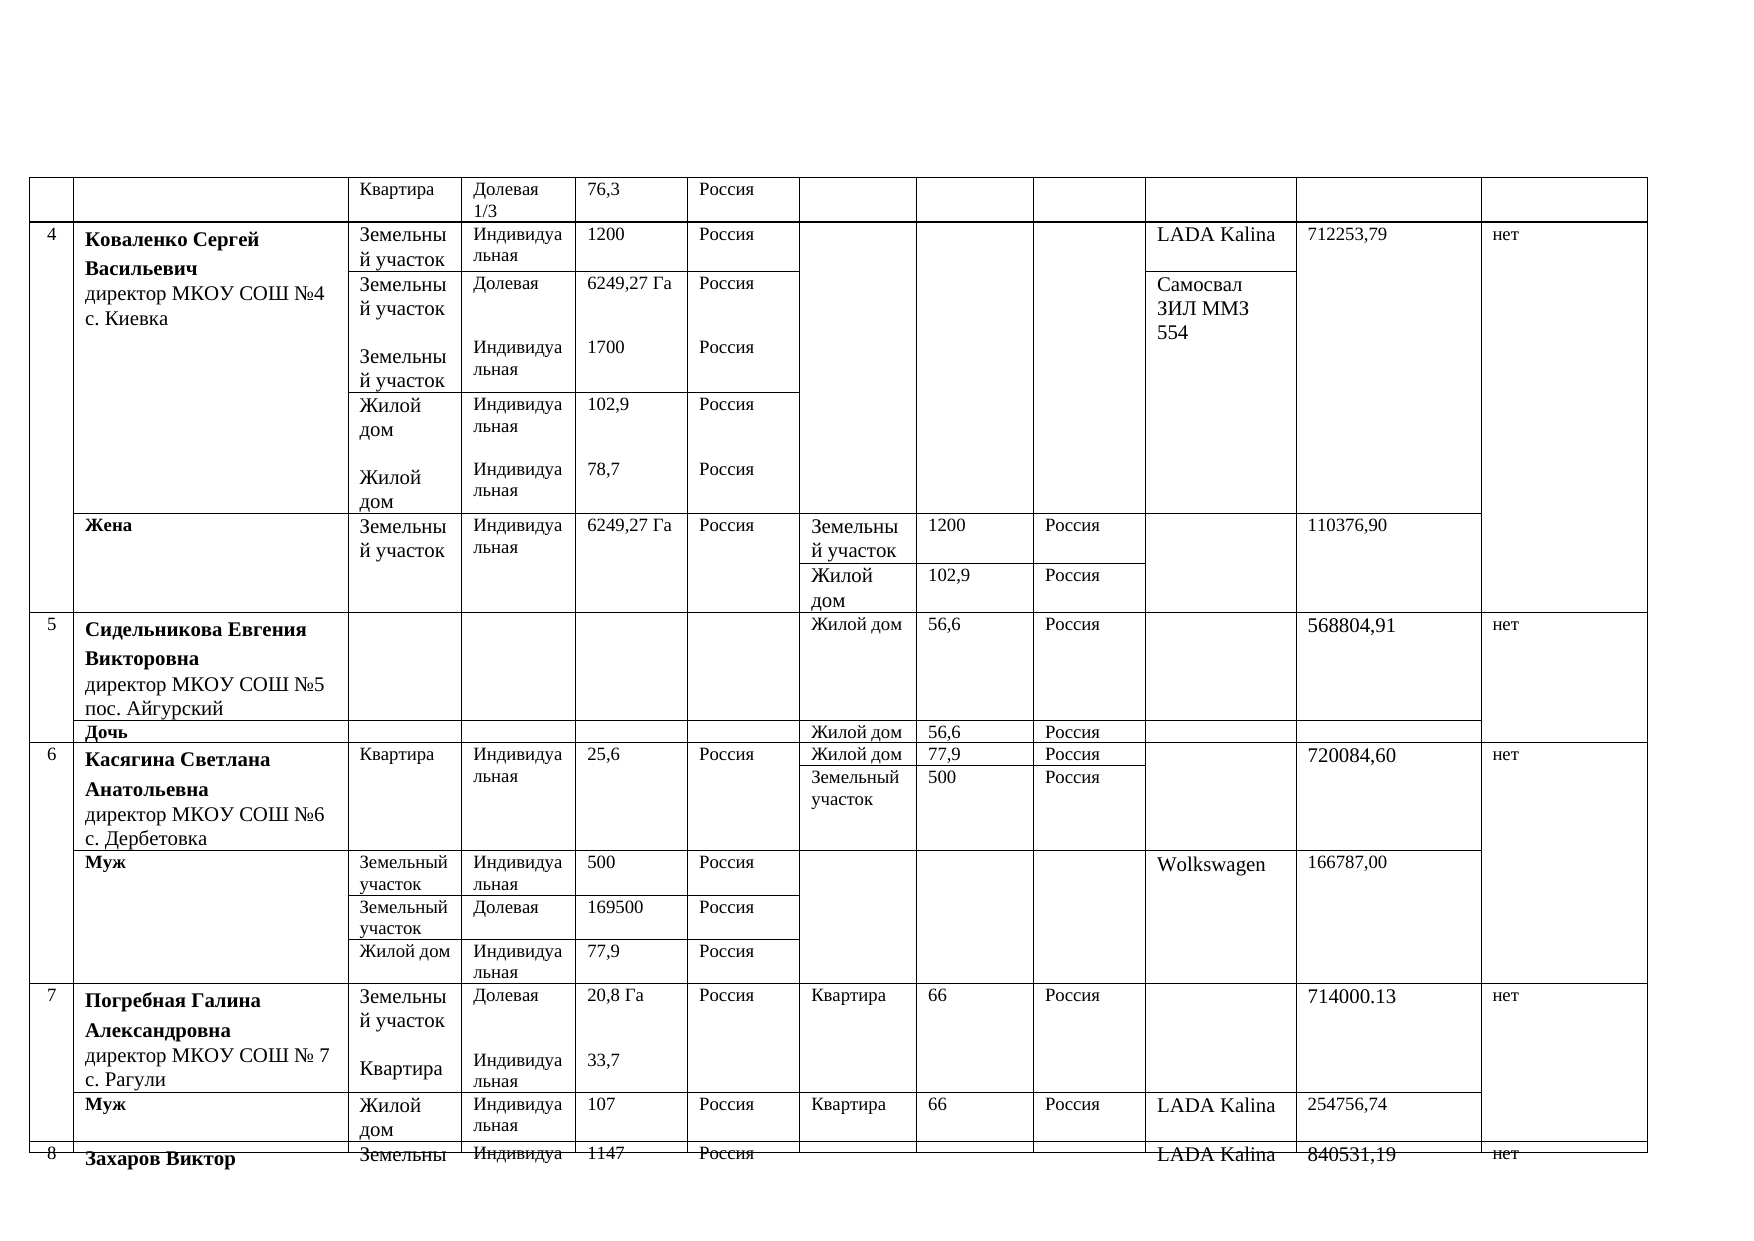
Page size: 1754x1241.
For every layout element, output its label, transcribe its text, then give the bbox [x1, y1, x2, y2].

table_cell [1146, 743, 1296, 850]
table_cell 20,8 Га 33,7 [576, 984, 687, 1092]
table_cell LADA Kalina [1146, 1093, 1296, 1141]
table_cell [1034, 223, 1145, 513]
table_cell Жилой дом Жилой дом [349, 393, 461, 513]
table_cell нет [1482, 613, 1647, 742]
table_cell Россия Россия [688, 393, 799, 513]
table_cell Россия [1034, 613, 1145, 720]
table_cell нет [1482, 984, 1647, 1141]
table_cell [576, 721, 687, 742]
table_cell [917, 1142, 1033, 1152]
table_cell Квартира [349, 743, 461, 850]
table_cell 77,9 [576, 940, 687, 983]
table_cell 254756,74 [1297, 1093, 1481, 1141]
table_cell Жилой дом [349, 940, 461, 983]
table_cell LADA Kalina [1146, 223, 1296, 271]
table_cell Россия [688, 940, 799, 983]
table_cell Индивидуальная [462, 743, 575, 850]
table_cell [1146, 984, 1296, 1092]
table_cell 4 [30, 223, 73, 612]
table_cell Земельный участок [349, 896, 461, 939]
table_cell 714000.13 [1297, 984, 1481, 1092]
table_cell нет [1482, 223, 1647, 612]
table_cell Россия [688, 896, 799, 939]
table_cell [800, 1142, 916, 1152]
table_cell Жилой дом [800, 613, 916, 720]
table_cell 25,6 [576, 743, 687, 850]
table_cell [1146, 178, 1296, 221]
table_cell Россия [1034, 984, 1145, 1092]
table_cell 500 [917, 766, 1033, 850]
table_cell [1482, 178, 1647, 221]
table_cell 500 [576, 851, 687, 894]
table_cell Индивидуальная [462, 1093, 575, 1141]
table_cell [800, 178, 916, 221]
table_cell Жилой дом [800, 564, 916, 612]
table_cell Россия [1034, 564, 1145, 612]
table_cell 1200 [576, 223, 687, 271]
table_cell Индивидуальная [462, 223, 575, 271]
table_cell 6249,27 Га 1700 [576, 272, 687, 392]
table_cell 166787,00 [1297, 851, 1481, 983]
table_cell Земельный участок Земельный участок [349, 272, 461, 392]
table_cell Индивидуальная [462, 940, 575, 983]
table_cell [1034, 178, 1145, 221]
table_cell Россия [1034, 743, 1145, 765]
table_cell 77,9 [917, 743, 1033, 765]
table_cell 7 [30, 984, 73, 1141]
table_cell [917, 223, 1033, 513]
table_cell Россия [1034, 1093, 1145, 1141]
table_cell [917, 851, 1033, 983]
table_cell [462, 613, 575, 720]
table_cell 102,9 [917, 564, 1033, 612]
table_cell Земельный участок Квартира [349, 984, 461, 1092]
table_cell Россия [1034, 514, 1145, 562]
table_cell Долевая 1/3 [462, 178, 575, 221]
table_cell 5 [30, 613, 73, 742]
table_cell Квартира [800, 984, 916, 1092]
table_cell Россия [688, 743, 799, 850]
table_cell Долевая Индивидуальная [462, 984, 575, 1092]
table_cell 6 [30, 743, 73, 983]
table_cell Сидельникова Евгения Викторовна директор МКОУ СОШ №5 пос. Айгурский [74, 613, 348, 720]
table_cell [917, 178, 1033, 221]
table_cell [1034, 851, 1145, 983]
table_cell 720084,60 [1297, 743, 1481, 850]
table_cell 712253,79 [1297, 223, 1481, 513]
table_cell [462, 721, 575, 742]
table_cell 568804,91 [1297, 613, 1481, 720]
table_cell Жилой дом [349, 1093, 461, 1141]
table_cell Индивидуальная Индивидуальная [462, 393, 575, 513]
table_cell [1146, 721, 1296, 742]
table_cell Россия [1034, 721, 1145, 742]
table_cell Индивидуальная [462, 514, 575, 612]
table_cell Касягина Светлана Анатольевна директор МКОУ СОШ №6 с. Дербетовка [74, 743, 348, 850]
table_cell [349, 613, 461, 720]
table_cell Долевая [462, 896, 575, 939]
table_cell [800, 851, 916, 983]
table_cell 110376,90 [1297, 514, 1481, 612]
table_cell Земельный участок [800, 514, 916, 562]
table_cell нет [1482, 743, 1647, 983]
table_cell Жена [74, 514, 348, 612]
table_cell Россия [688, 984, 799, 1092]
table_cell [688, 721, 799, 742]
table_cell [688, 613, 799, 720]
table_cell 6249,27 Га [576, 514, 687, 612]
table_cell 56,6 [917, 721, 1033, 742]
table_cell Wolkswagen [1146, 851, 1296, 983]
table_cell [1297, 178, 1481, 221]
table_cell Россия [688, 223, 799, 271]
table_cell [1034, 1142, 1145, 1152]
table_cell Дочь [74, 721, 348, 742]
table_cell Квартира [349, 178, 461, 221]
table_cell Земельный участок [800, 766, 916, 850]
table_cell [576, 613, 687, 720]
table_cell Жилой дом [800, 721, 916, 742]
table_cell 1200 [917, 514, 1033, 562]
table_cell Самосвал ЗИЛ ММЗ 554 [1146, 272, 1296, 513]
table_cell Жилой дом [800, 743, 916, 765]
table_cell Россия [688, 514, 799, 612]
table_cell [800, 223, 916, 513]
table_cell Земельный участок [349, 851, 461, 894]
table_cell [1297, 721, 1481, 742]
table_cell Долевая Индивидуальная [462, 272, 575, 392]
table_cell 66 [917, 1093, 1033, 1141]
table_cell 107 [576, 1093, 687, 1141]
table_cell 76,3 [576, 178, 687, 221]
table_cell [1146, 613, 1296, 720]
table_cell [1146, 514, 1296, 612]
table_cell Индивидуальная [462, 851, 575, 894]
table_cell 56,6 [917, 613, 1033, 720]
table_cell 169500 [576, 896, 687, 939]
table_cell Россия [688, 178, 799, 221]
table_cell 66 [917, 984, 1033, 1092]
table_cell Россия [688, 851, 799, 894]
table_cell Россия [688, 1093, 799, 1141]
table_cell Земельный участок [349, 223, 461, 271]
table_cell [74, 1142, 348, 1152]
table_cell 102,9 78,7 [576, 393, 687, 513]
table_cell Погребная Галина Александровна директор МКОУ СОШ № 7 с. Рагули [74, 984, 348, 1092]
table_cell Россия [1034, 766, 1145, 850]
table_cell Муж [74, 1093, 348, 1141]
table_cell Муж [74, 851, 348, 983]
table_cell Коваленко Сергей Васильевич директор МКОУ СОШ №4 с. Киевка [74, 223, 348, 513]
table_cell Земельный участок [349, 514, 461, 612]
table_cell Россия Россия [688, 272, 799, 392]
table_cell [349, 721, 461, 742]
table_cell Квартира [800, 1093, 916, 1141]
